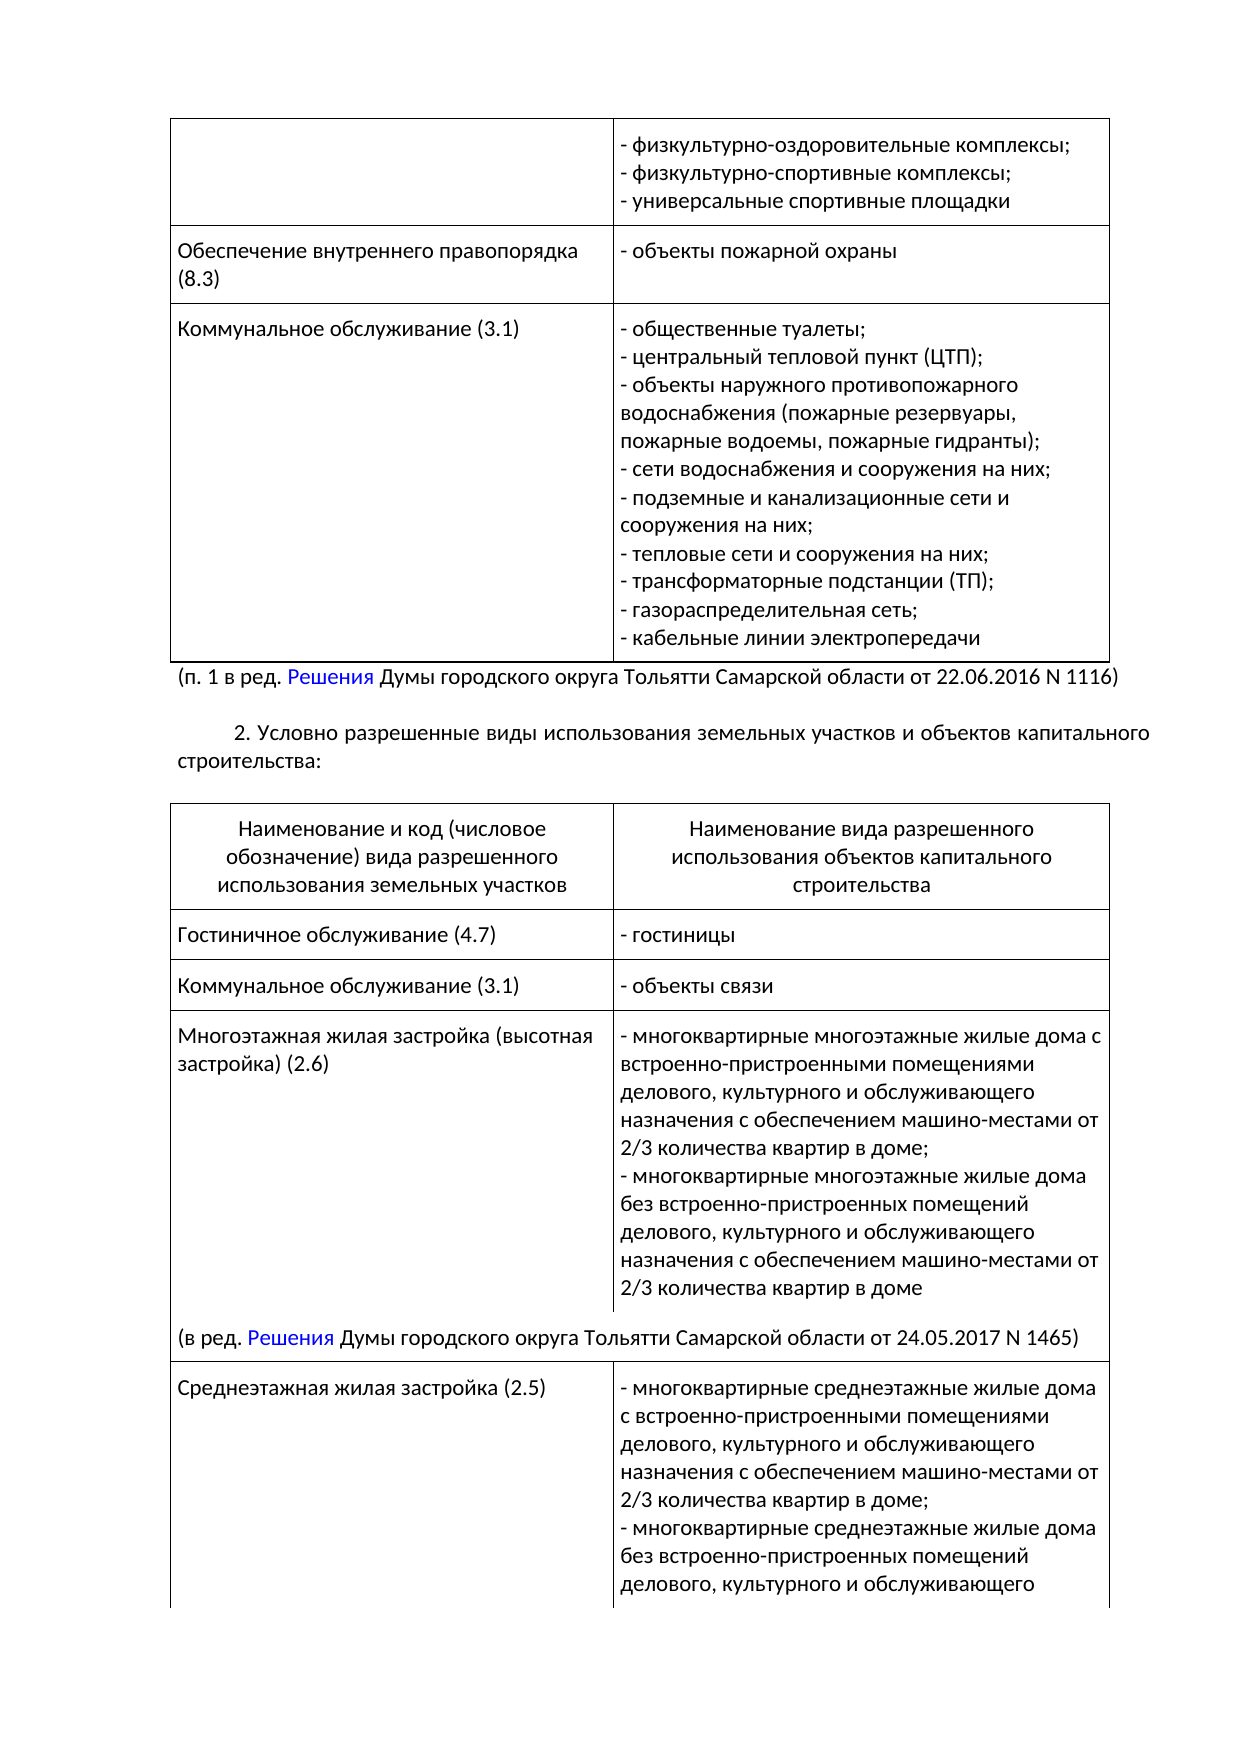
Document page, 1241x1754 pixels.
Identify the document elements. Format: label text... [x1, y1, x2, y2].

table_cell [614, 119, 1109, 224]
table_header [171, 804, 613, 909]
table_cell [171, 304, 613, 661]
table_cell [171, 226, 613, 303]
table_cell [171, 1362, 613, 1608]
text 2. Условно разрешенные виды использования земельных участков и объектов капитального строительства: [177, 718, 1152, 774]
text (п. 1 в ред. Решения Думы городского округа Тольятти Самарской области от 22.06.2016 N 1116) [177, 662, 1152, 690]
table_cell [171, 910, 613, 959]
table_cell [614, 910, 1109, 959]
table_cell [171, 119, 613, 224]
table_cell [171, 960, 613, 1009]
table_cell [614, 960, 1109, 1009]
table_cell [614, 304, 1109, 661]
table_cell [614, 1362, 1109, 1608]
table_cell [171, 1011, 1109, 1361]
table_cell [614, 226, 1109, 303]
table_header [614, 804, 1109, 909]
